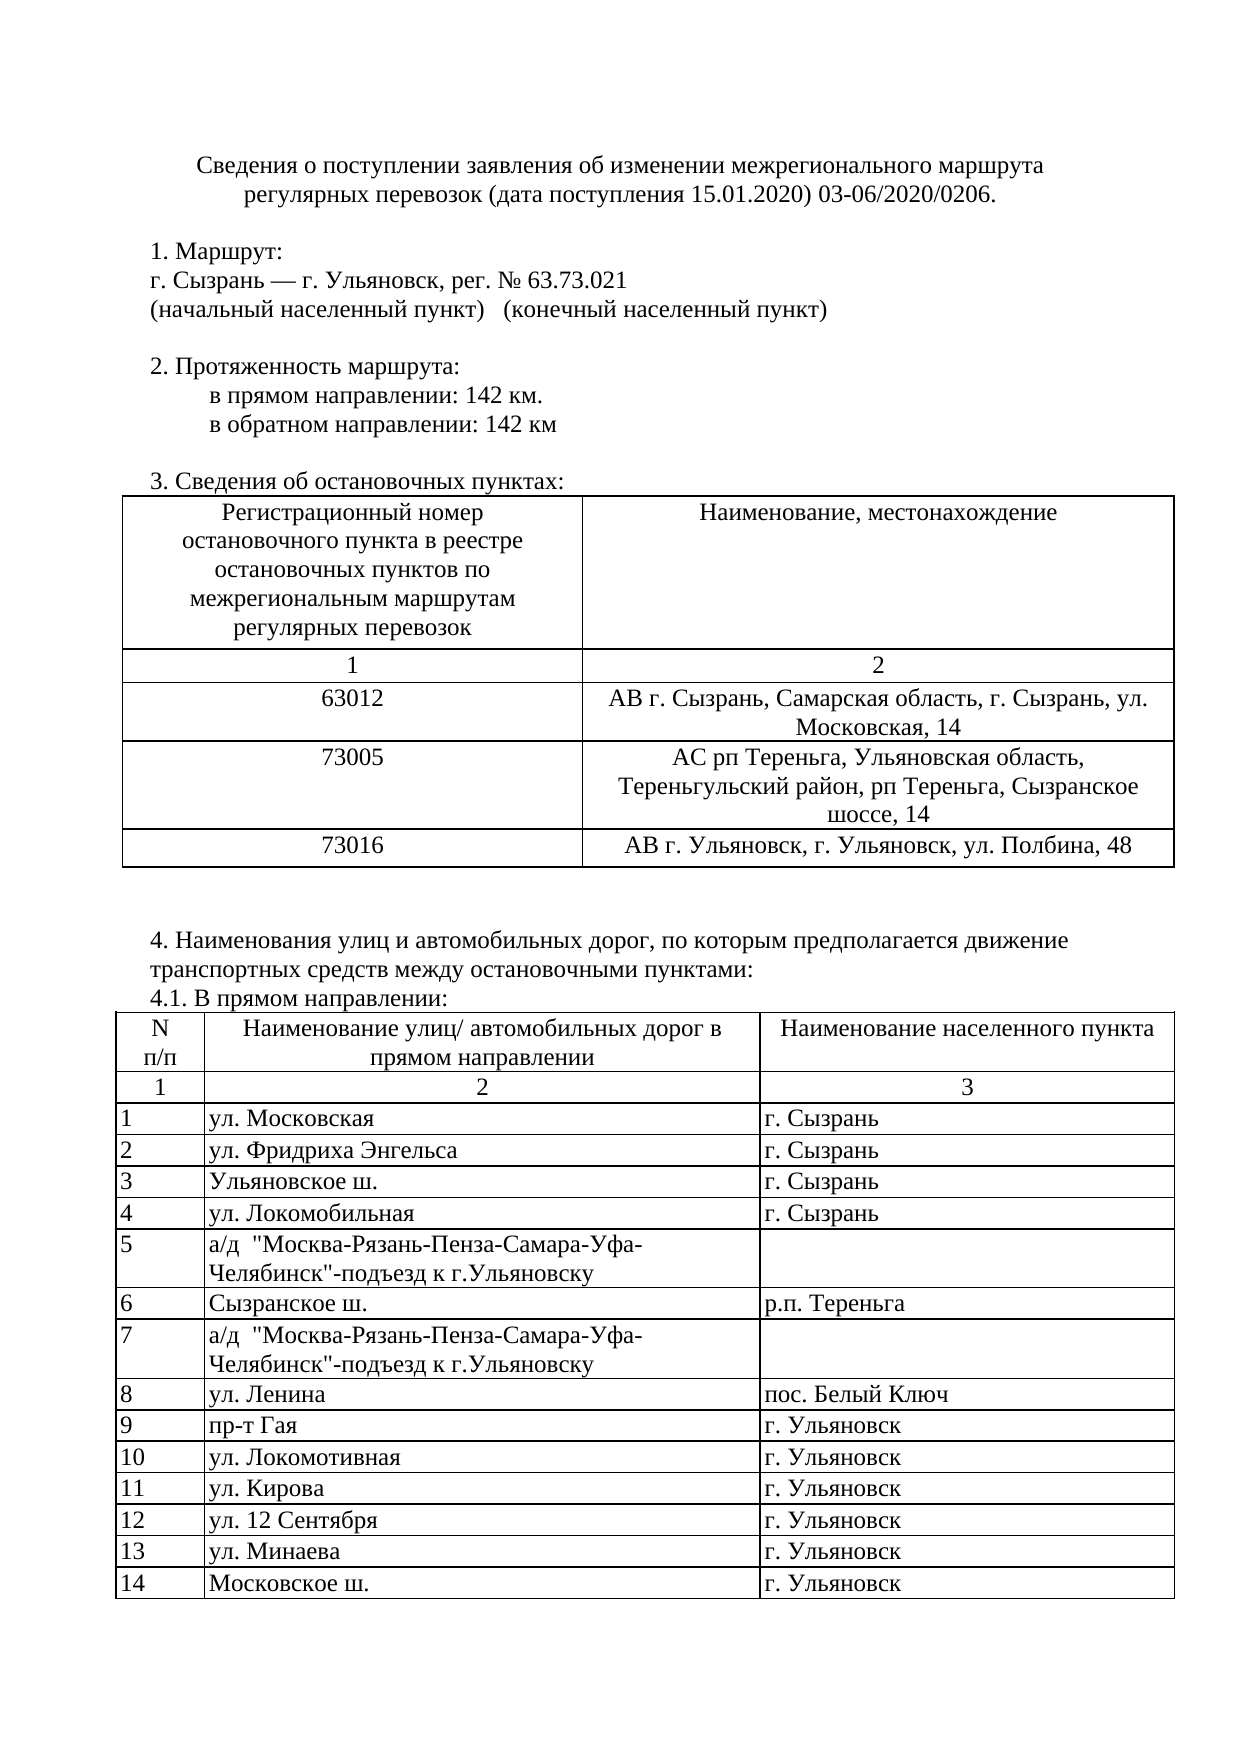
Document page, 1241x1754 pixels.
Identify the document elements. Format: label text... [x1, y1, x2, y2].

text в прямом направлении: 142 км. [150, 380, 1090, 409]
table_cell 63012 [123, 683, 582, 740]
table_cell 2 [583, 650, 1173, 681]
table_cell ул. Ленина [205, 1379, 759, 1409]
table_header Регистрационный номер остановочного пункта в реестре остановочных пунктов по межрегиональным маршрутам регулярных перевозок [123, 497, 582, 648]
table_cell ул. 12 Сентября [205, 1505, 759, 1535]
table_header Наименование, местонахождение [583, 497, 1173, 648]
text (начальный населенный пункт) (конечный населенный пункт) [150, 294, 1090, 322]
table_cell [761, 1230, 1174, 1287]
table_cell АВ г. Ульяновск, г. Ульяновск, ул. Полбина, 48 [583, 830, 1173, 866]
table_cell г. Сызрань [761, 1198, 1174, 1228]
table_cell г. Ульяновск [761, 1536, 1174, 1566]
text 4. Наименования улиц и автомобильных дорог, по которым предполагается движение транспортных средств между остановочными пунктами: [150, 925, 1090, 983]
text 4.1. В прямом направлении: [150, 983, 1090, 1011]
table_cell г. Ульяновск [761, 1442, 1174, 1472]
table_cell ул. Фридриха Энгельса [205, 1135, 759, 1165]
table_cell 1 [117, 1104, 204, 1133]
table_cell 8 [117, 1379, 204, 1409]
table_cell а/д "Москва-Рязань-Пенза-Самара-Уфа-Челябинск"-подъезд к г.Ульяновску [205, 1230, 759, 1287]
table_cell 12 [117, 1505, 204, 1535]
table_cell 11 [117, 1473, 204, 1503]
table_cell [761, 1320, 1174, 1377]
table_cell 7 [117, 1320, 204, 1377]
table_cell АВ г. Сызрань, Самарская область, г. Сызрань, ул. Московская, 14 [583, 683, 1173, 740]
table_cell 9 [117, 1411, 204, 1440]
table_cell 2 [205, 1072, 759, 1102]
table_cell г. Ульяновск [761, 1568, 1174, 1598]
table_cell 1 [117, 1072, 204, 1102]
table_cell ул. Локомобильная [205, 1198, 759, 1228]
table_cell ул. Минаева [205, 1536, 759, 1566]
table_header N п/п [117, 1013, 204, 1071]
text г. Сызрань — г. Ульяновск, рег. № 63.73.021 [150, 265, 1090, 294]
text в обратном направлении: 142 км [150, 409, 1090, 437]
table_cell г. Ульяновск [761, 1473, 1174, 1503]
text 2. Протяженность маршрута: [150, 351, 1090, 380]
table_cell 73005 [123, 742, 582, 828]
table_cell г. Сызрань [761, 1104, 1174, 1133]
table_cell 10 [117, 1442, 204, 1472]
table_cell Сызранское ш. [205, 1288, 759, 1318]
table_cell г. Сызрань [761, 1135, 1174, 1165]
table_cell ул. Кирова [205, 1473, 759, 1503]
table_cell а/д "Москва-Рязань-Пенза-Самара-Уфа-Челябинск"-подъезд к г.Ульяновску [205, 1320, 759, 1377]
table_cell 3 [761, 1072, 1174, 1102]
table_cell 6 [117, 1288, 204, 1318]
table_cell 4 [117, 1198, 204, 1228]
table_cell р.п. Тереньга [761, 1288, 1174, 1318]
table_cell 13 [117, 1536, 204, 1566]
table_cell 2 [117, 1135, 204, 1165]
text 1. Маршрут: [150, 236, 1090, 265]
table_header Наименование улиц/ автомобильных дорог в прямом направлении [205, 1013, 759, 1071]
table_cell 5 [117, 1230, 204, 1287]
table_cell ул. Московская [205, 1104, 759, 1133]
table_cell г. Сызрань [761, 1167, 1174, 1196]
table_cell пос. Белый Ключ [761, 1379, 1174, 1409]
text Сведения о поступлении заявления об изменении межрегионального маршрута регулярных перевозок (дата поступления 15.01.2020) 03-06/2020/0206. [150, 150, 1090, 207]
table_cell АС рп Тереньга, Ульяновская область, Тереньгульский район, рп Тереньга, Сызранское шоссе, 14 [583, 742, 1173, 828]
table_cell Ульяновское ш. [205, 1167, 759, 1196]
table_cell 73016 [123, 830, 582, 866]
table_cell Московское ш. [205, 1568, 759, 1598]
table_cell г. Ульяновск [761, 1411, 1174, 1440]
table_header Наименование населенного пункта [761, 1013, 1174, 1071]
table_cell пр-т Гая [205, 1411, 759, 1440]
table_cell г. Ульяновск [761, 1505, 1174, 1535]
text 3. Сведения об остановочных пунктах: [150, 466, 1090, 495]
table_cell 3 [117, 1167, 204, 1196]
table_cell 14 [117, 1568, 204, 1598]
table_cell ул. Локомотивная [205, 1442, 759, 1472]
table_cell 1 [123, 650, 582, 681]
